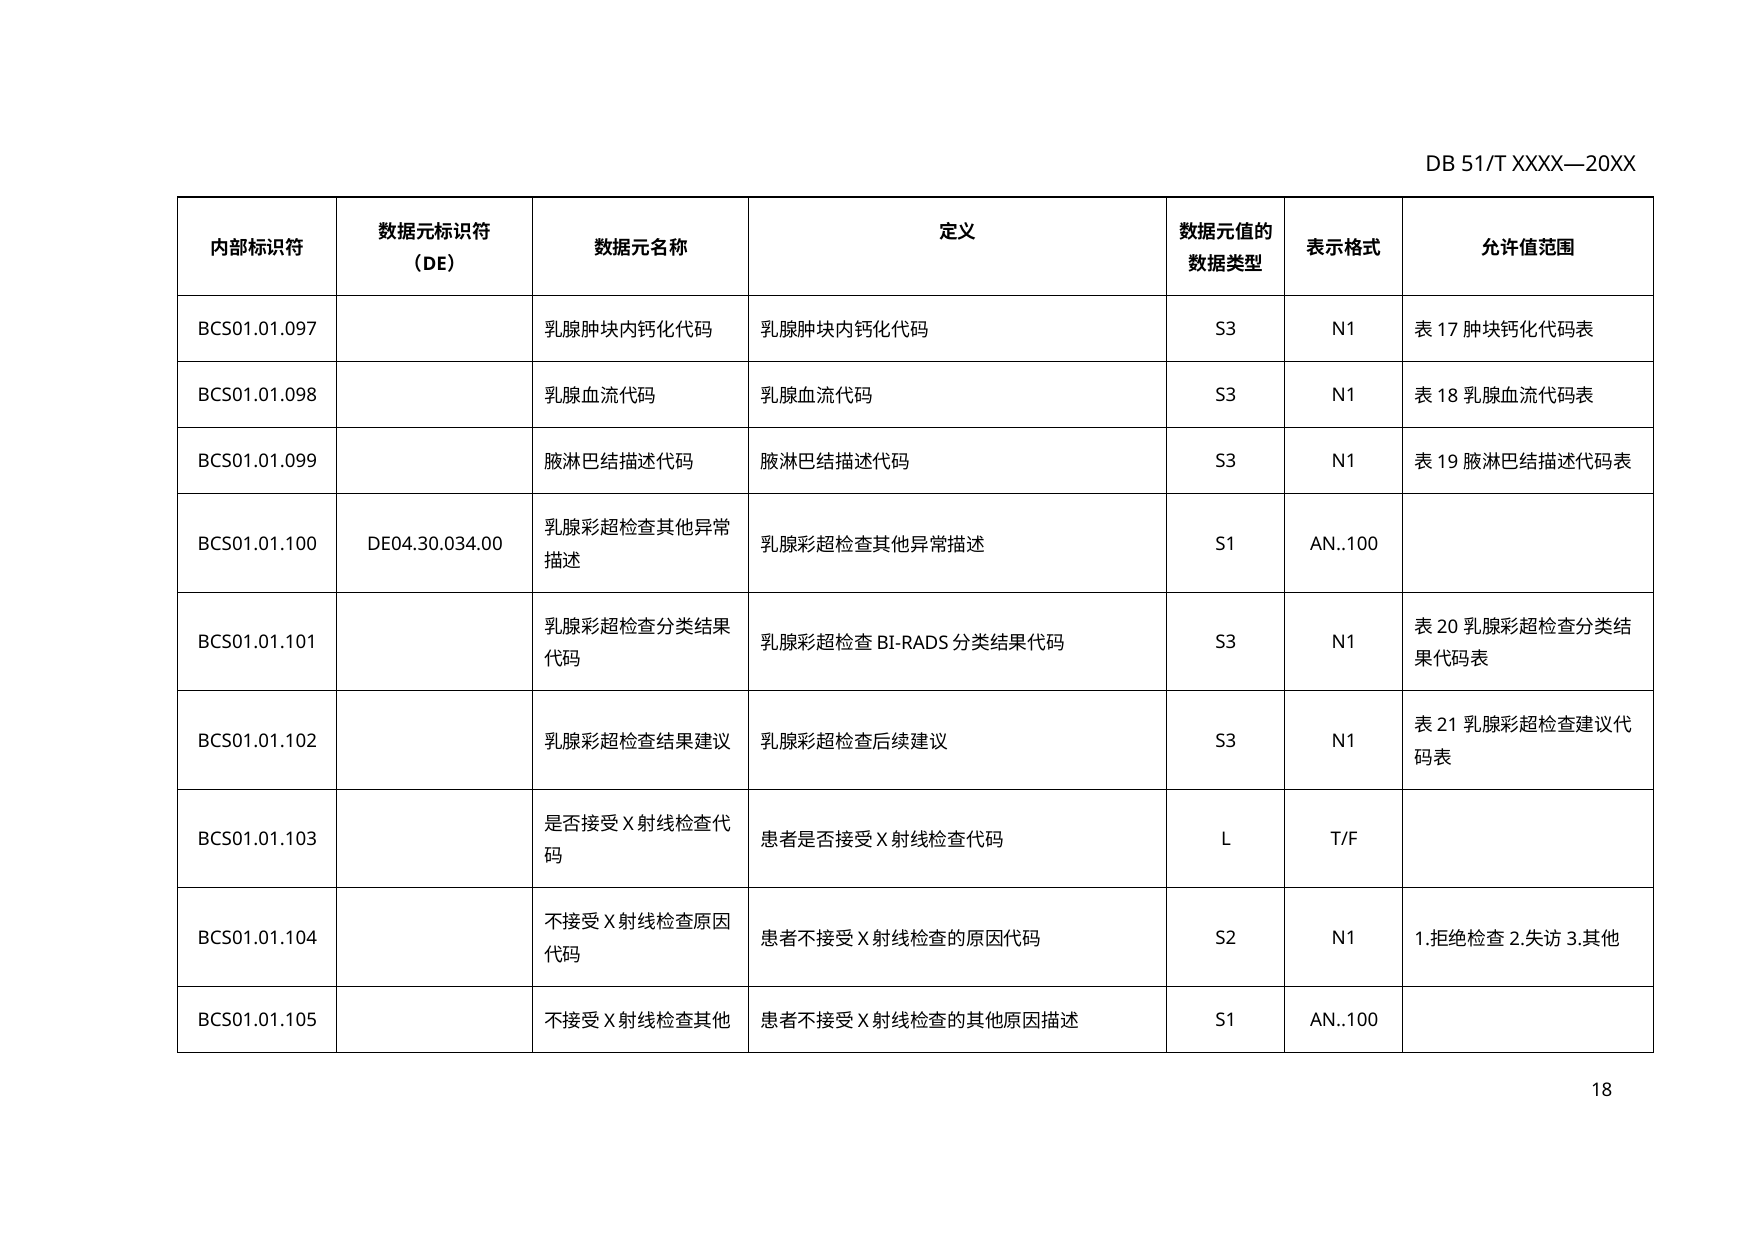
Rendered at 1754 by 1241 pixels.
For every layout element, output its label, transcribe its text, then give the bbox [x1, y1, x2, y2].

table_cell N1 [1285, 296, 1402, 361]
table_cell 患者不接受X射线检查的其他原因描述 [749, 987, 1166, 1052]
table_cell BCS01.01.101 [178, 593, 336, 690]
table_header 数据元值的数据类型 [1167, 198, 1284, 295]
table_cell BCS01.01.100 [178, 494, 336, 592]
table_cell N1 [1285, 888, 1402, 986]
table_cell 乳腺彩超检查其他异常描述 [749, 494, 1166, 592]
table_cell 患者是否接受X射线检查代码 [749, 790, 1166, 887]
table_cell 乳腺血流代码 [749, 362, 1166, 427]
table_cell S3 [1167, 593, 1284, 690]
table_cell 表17 肿块钙化代码表 [1403, 296, 1653, 361]
table_cell [337, 691, 532, 789]
table_cell N1 [1285, 593, 1402, 690]
table_header 定义 [749, 198, 1166, 295]
table_cell T/F [1285, 790, 1402, 887]
table_cell 乳腺彩超检查BI-RADS分类结果代码 [749, 593, 1166, 690]
table_cell [1403, 494, 1653, 592]
table_cell 表20 乳腺彩超检查分类结果代码表 [1403, 593, 1653, 690]
table_cell BCS01.01.097 [178, 296, 336, 361]
table_cell S3 [1167, 296, 1284, 361]
table_cell 患者不接受X射线检查的原因代码 [749, 888, 1166, 986]
table_cell N1 [1285, 691, 1402, 789]
table_cell AN..100 [1285, 987, 1402, 1052]
table_cell BCS01.01.105 [178, 987, 336, 1052]
table_cell BCS01.01.103 [178, 790, 336, 887]
table_cell AN..100 [1285, 494, 1402, 592]
table_cell [337, 790, 532, 887]
table_cell BCS01.01.099 [178, 428, 336, 493]
table_header 允许值范围 [1403, 198, 1653, 295]
table_cell BCS01.01.104 [178, 888, 336, 986]
table_cell L [1167, 790, 1284, 887]
table_cell DE04.30.034.00 [337, 494, 532, 592]
table_header 内部标识符 [178, 198, 336, 295]
table_cell S3 [1167, 362, 1284, 427]
table_cell [337, 296, 532, 361]
table_cell [1403, 987, 1653, 1052]
table_cell [337, 987, 532, 1052]
table_cell 乳腺彩超检查其他异常描述 [533, 494, 748, 592]
table_cell 乳腺彩超检查分类结果代码 [533, 593, 748, 690]
table_cell N1 [1285, 428, 1402, 493]
table_cell 乳腺彩超检查结果建议 [533, 691, 748, 789]
table_cell 是否接受X射线检查代码 [533, 790, 748, 887]
table_cell S3 [1167, 691, 1284, 789]
table_cell S1 [1167, 494, 1284, 592]
table_cell S2 [1167, 888, 1284, 986]
table_cell [1403, 790, 1653, 887]
table_cell S3 [1167, 428, 1284, 493]
table_cell 表19 腋淋巴结描述代码表 [1403, 428, 1653, 493]
table_cell [337, 362, 532, 427]
table_cell [337, 593, 532, 690]
table_cell BCS01.01.098 [178, 362, 336, 427]
table_cell 表21 乳腺彩超检查建议代码表 [1403, 691, 1653, 789]
table_cell BCS01.01.102 [178, 691, 336, 789]
table_cell 腋淋巴结描述代码 [749, 428, 1166, 493]
table_cell 1.拒绝检查 2.失访 3.其他 [1403, 888, 1653, 986]
table_cell 乳腺肿块内钙化代码 [749, 296, 1166, 361]
table_cell 不接受X射线检查原因代码 [533, 888, 748, 986]
table_cell [337, 428, 532, 493]
table_header 表示格式 [1285, 198, 1402, 295]
table_cell 表18 乳腺血流代码表 [1403, 362, 1653, 427]
table_header 数据元名称 [533, 198, 748, 295]
table_cell 乳腺彩超检查后续建议 [749, 691, 1166, 789]
table_cell [337, 888, 532, 986]
table_cell 不接受X射线检查其他原因描述 [533, 987, 748, 1052]
table_header 数据元标识符（DE） [337, 198, 532, 295]
table_cell N1 [1285, 362, 1402, 427]
table_cell 乳腺肿块内钙化代码 [533, 296, 748, 361]
table_cell 腋淋巴结描述代码 [533, 428, 748, 493]
table_cell S1 [1167, 987, 1284, 1052]
table_cell 乳腺血流代码 [533, 362, 748, 427]
